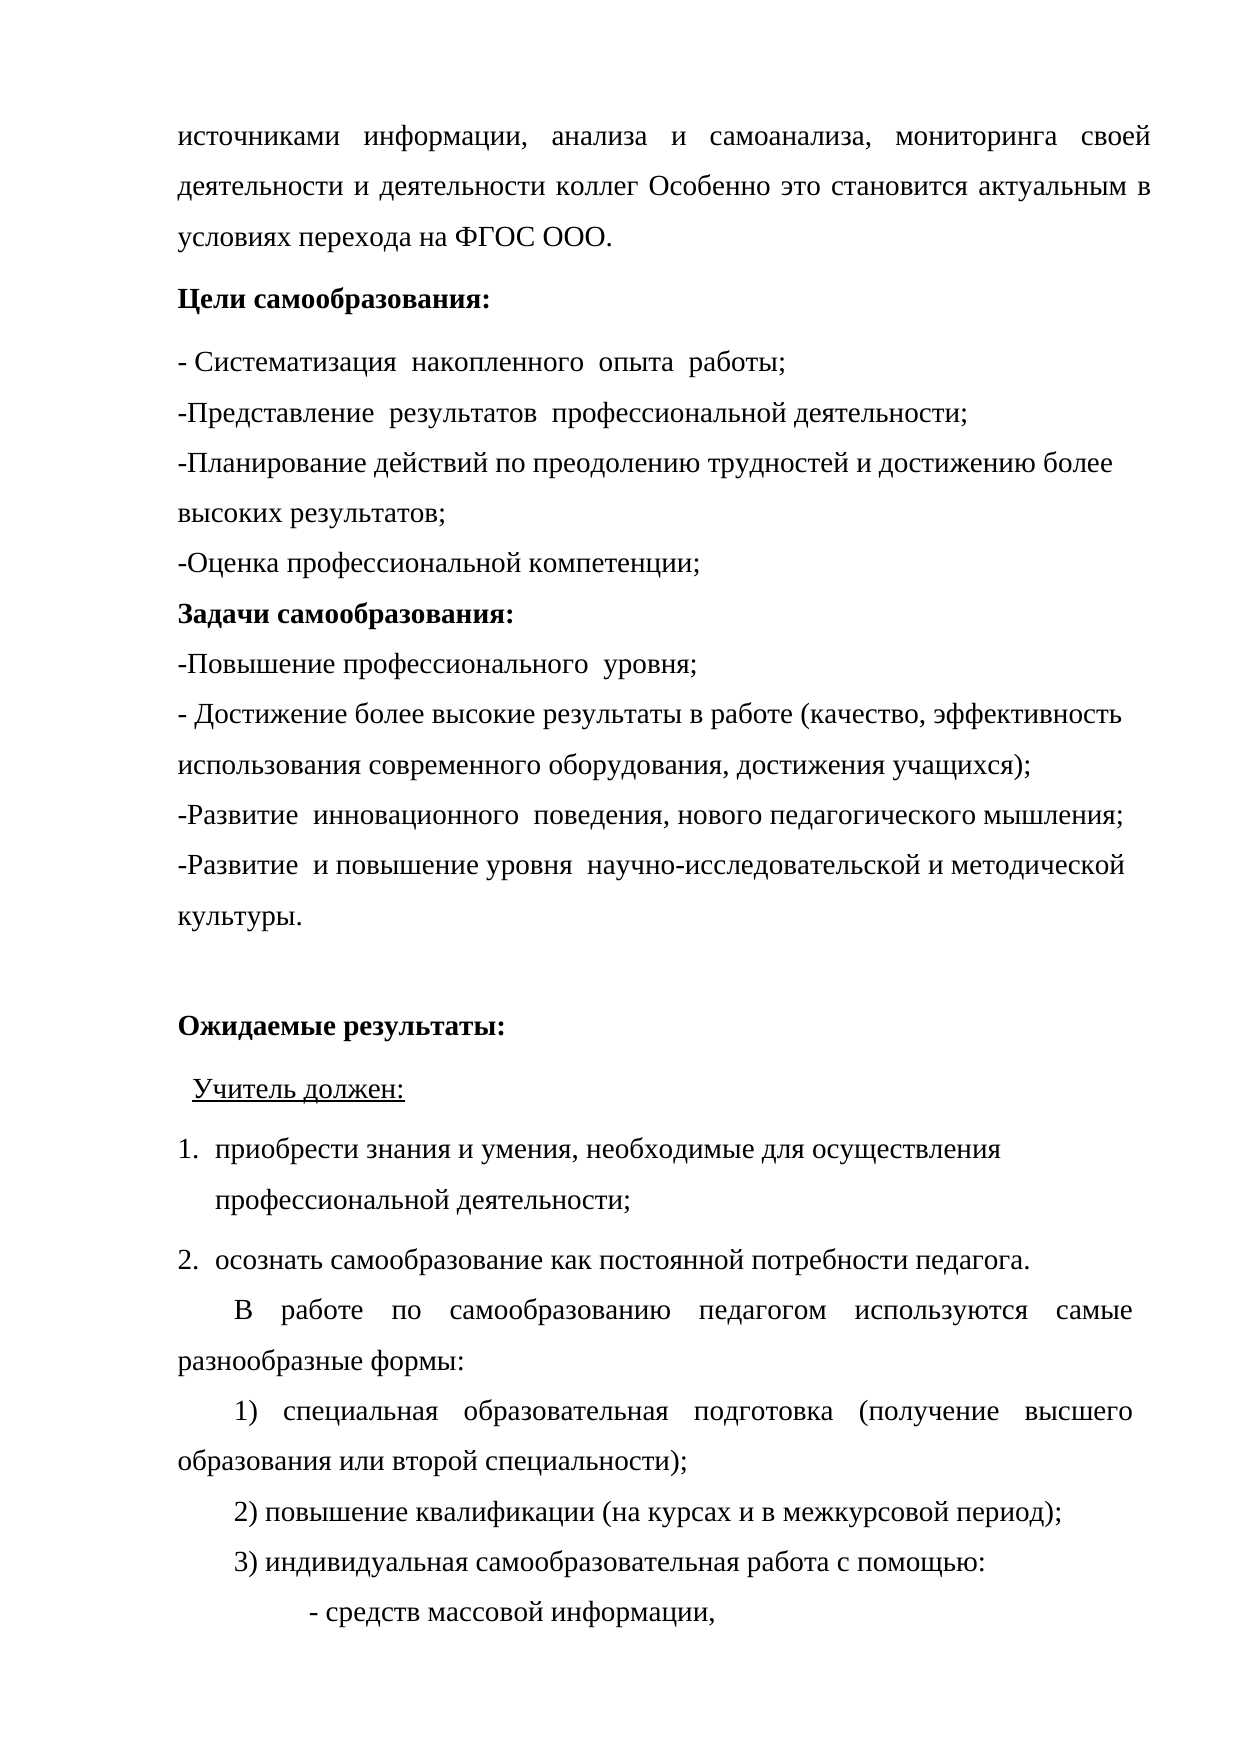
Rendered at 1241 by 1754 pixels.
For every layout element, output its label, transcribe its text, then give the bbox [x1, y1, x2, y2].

text -Развитие и повышение уровня научно-исследовательской и методической культуры. [177, 847, 1152, 931]
text -Оценка профессиональной компетенции; [177, 546, 1152, 579]
text -Представление результатов профессиональной деятельности; [177, 395, 1152, 428]
text 3) индивидуальная самообразовательная работа с помощью: [140, 1544, 1133, 1578]
text - Систематизация накопленного опыта работы; [177, 344, 1152, 378]
list осознать самообразование как постоянной потребности педагога. [177, 1242, 1152, 1276]
text - Достижение более высокие результаты в работе (качество, эффективность использования современного оборудования, достижения учащихся); [177, 697, 1152, 780]
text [177, 118, 1152, 252]
text -Планирование действий по преодолению трудностей и достижению более высоких результатов; [177, 445, 1152, 529]
text Цели самообразования: [177, 282, 1152, 315]
text - средств массовой информации, [308, 1594, 1133, 1628]
list приобрести знания и умения, необходимые для осуществления профессиональной деятельности; [177, 1132, 1152, 1215]
text Задачи самообразования: [177, 596, 1152, 629]
text -Повышение профессионального уровня; [177, 646, 1152, 680]
text Учитель должен: [177, 1071, 1152, 1105]
text 2) повышение квалификации (на курсах и в межкурсовой период); [140, 1494, 1133, 1527]
text -Развитие инновационного поведения, нового педагогического мышления; [177, 797, 1152, 831]
text 1) специальная образовательная подготовка (получение высшего образования или второй специальности); [177, 1393, 1133, 1477]
text В работе по самообразованию педагогом используются самые разнообразные формы: [177, 1292, 1133, 1376]
text Ожидаемые результаты: [177, 1008, 1152, 1042]
